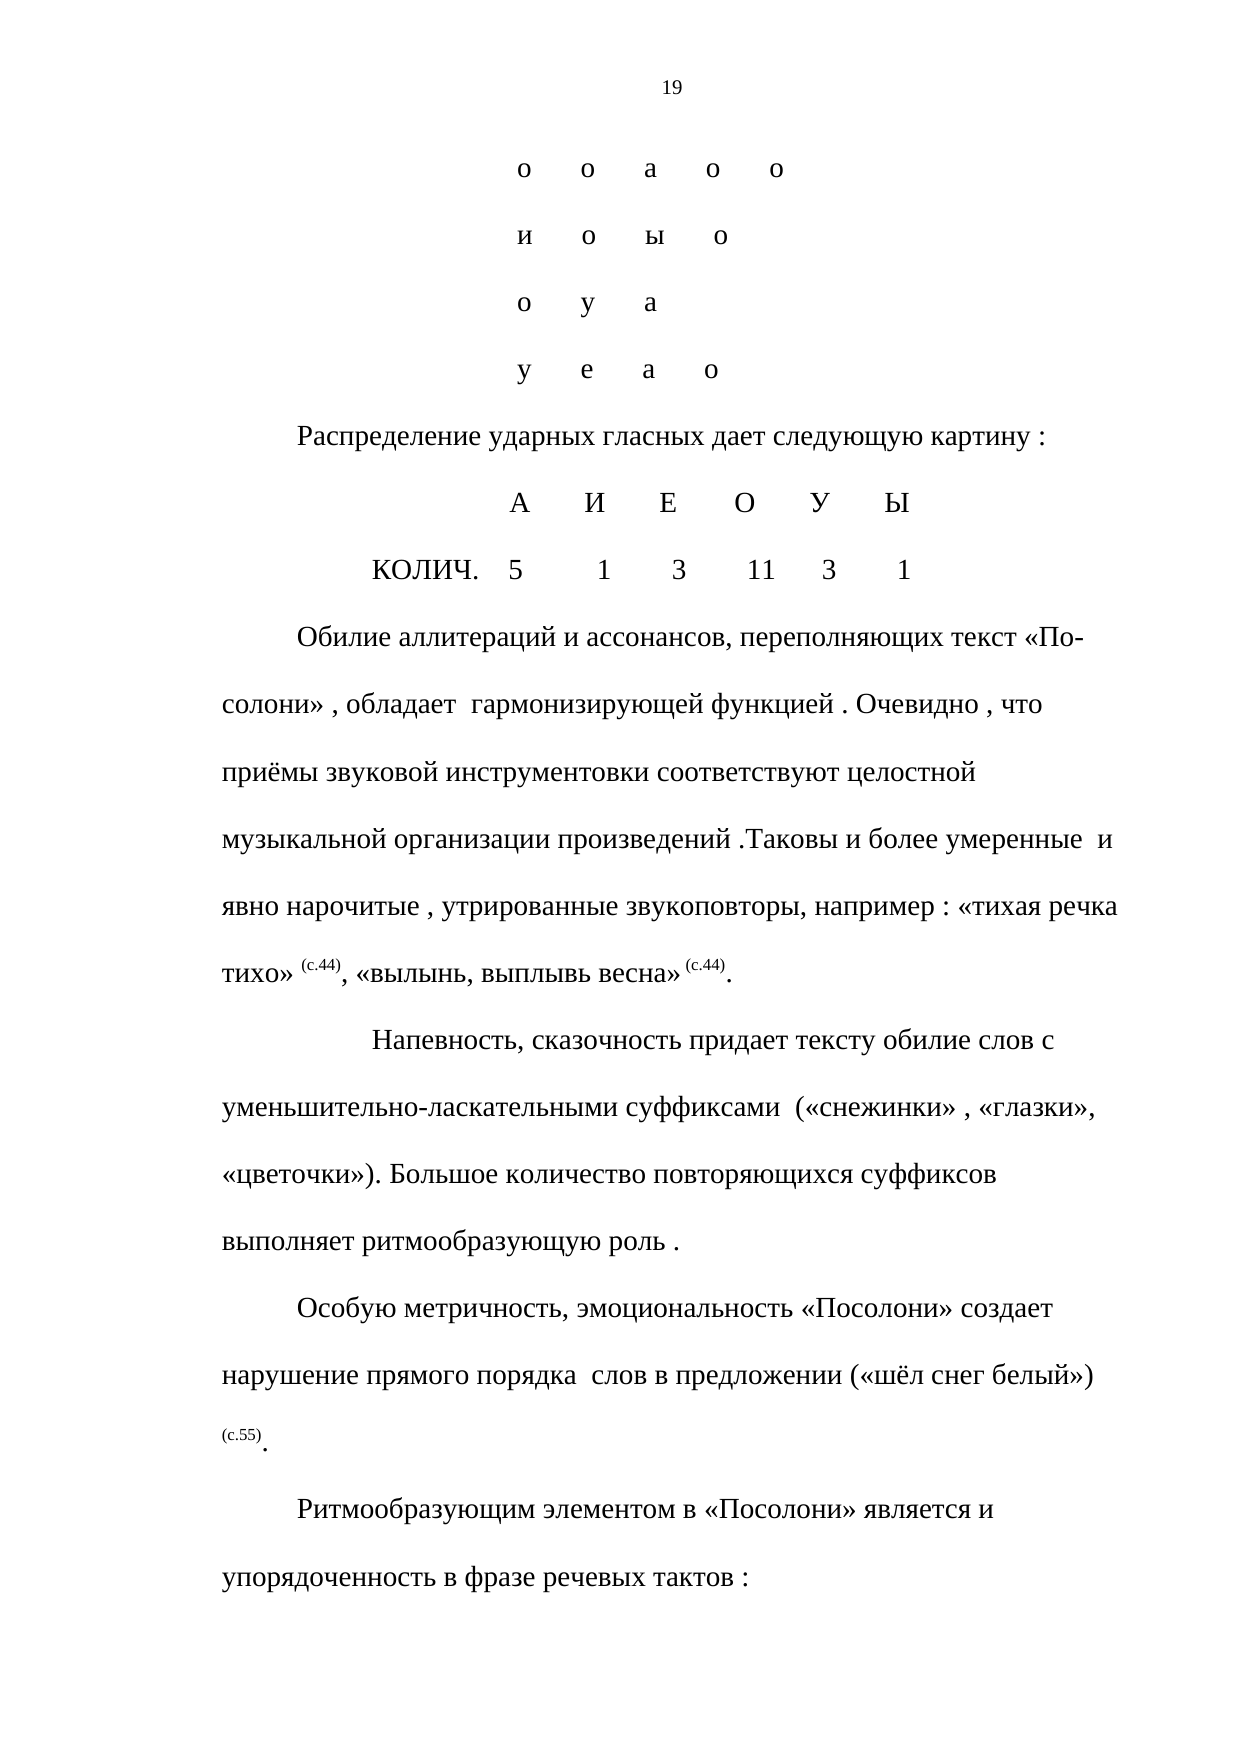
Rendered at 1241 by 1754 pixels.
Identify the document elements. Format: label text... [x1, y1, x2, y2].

text Обилие аллитераций и ассонансов, переполняющих текст «По- солони» , обладает гармонизирующей функцией . Очевидно , что приёмы звуковой инструментовки соответствуют целостной музыкальной организации произведений .Таковы и более умеренные и явно нарочитые , утрированные звукоповторы, например : «тихая речка тихо» (с.44), «вылынь, выплывь весна» (с.44). [222, 619, 1122, 988]
text Распределение ударных гласных дает следующую картину : [222, 418, 1122, 452]
text о у а [517, 284, 1122, 318]
text и о ы о [517, 217, 1122, 251]
text Напевность, сказочность придает тексту обилие слов с уменьшительно-ласкательными суффиксами («снежинки» , «глазки», «цветочки»). Большое количество повторяющихся суффиксов выполняет ритмообразующую роль . [222, 1022, 1122, 1257]
text Ритмообразующим элементом в «Посолони» является и упорядоченность в фразе речевых тактов : [222, 1492, 1122, 1592]
text о о а о о [517, 150, 1122, 183]
text КОЛИЧ. 5 1 3 11 3 1 [222, 552, 1122, 586]
text А И Е О У Ы [222, 485, 1122, 519]
text Особую метричность, эмоциональность «Посолони» создает нарушение прямого порядка слов в предложении («шёл снег белый»)(с.55). [222, 1290, 1122, 1458]
text у е а о [517, 351, 1122, 385]
